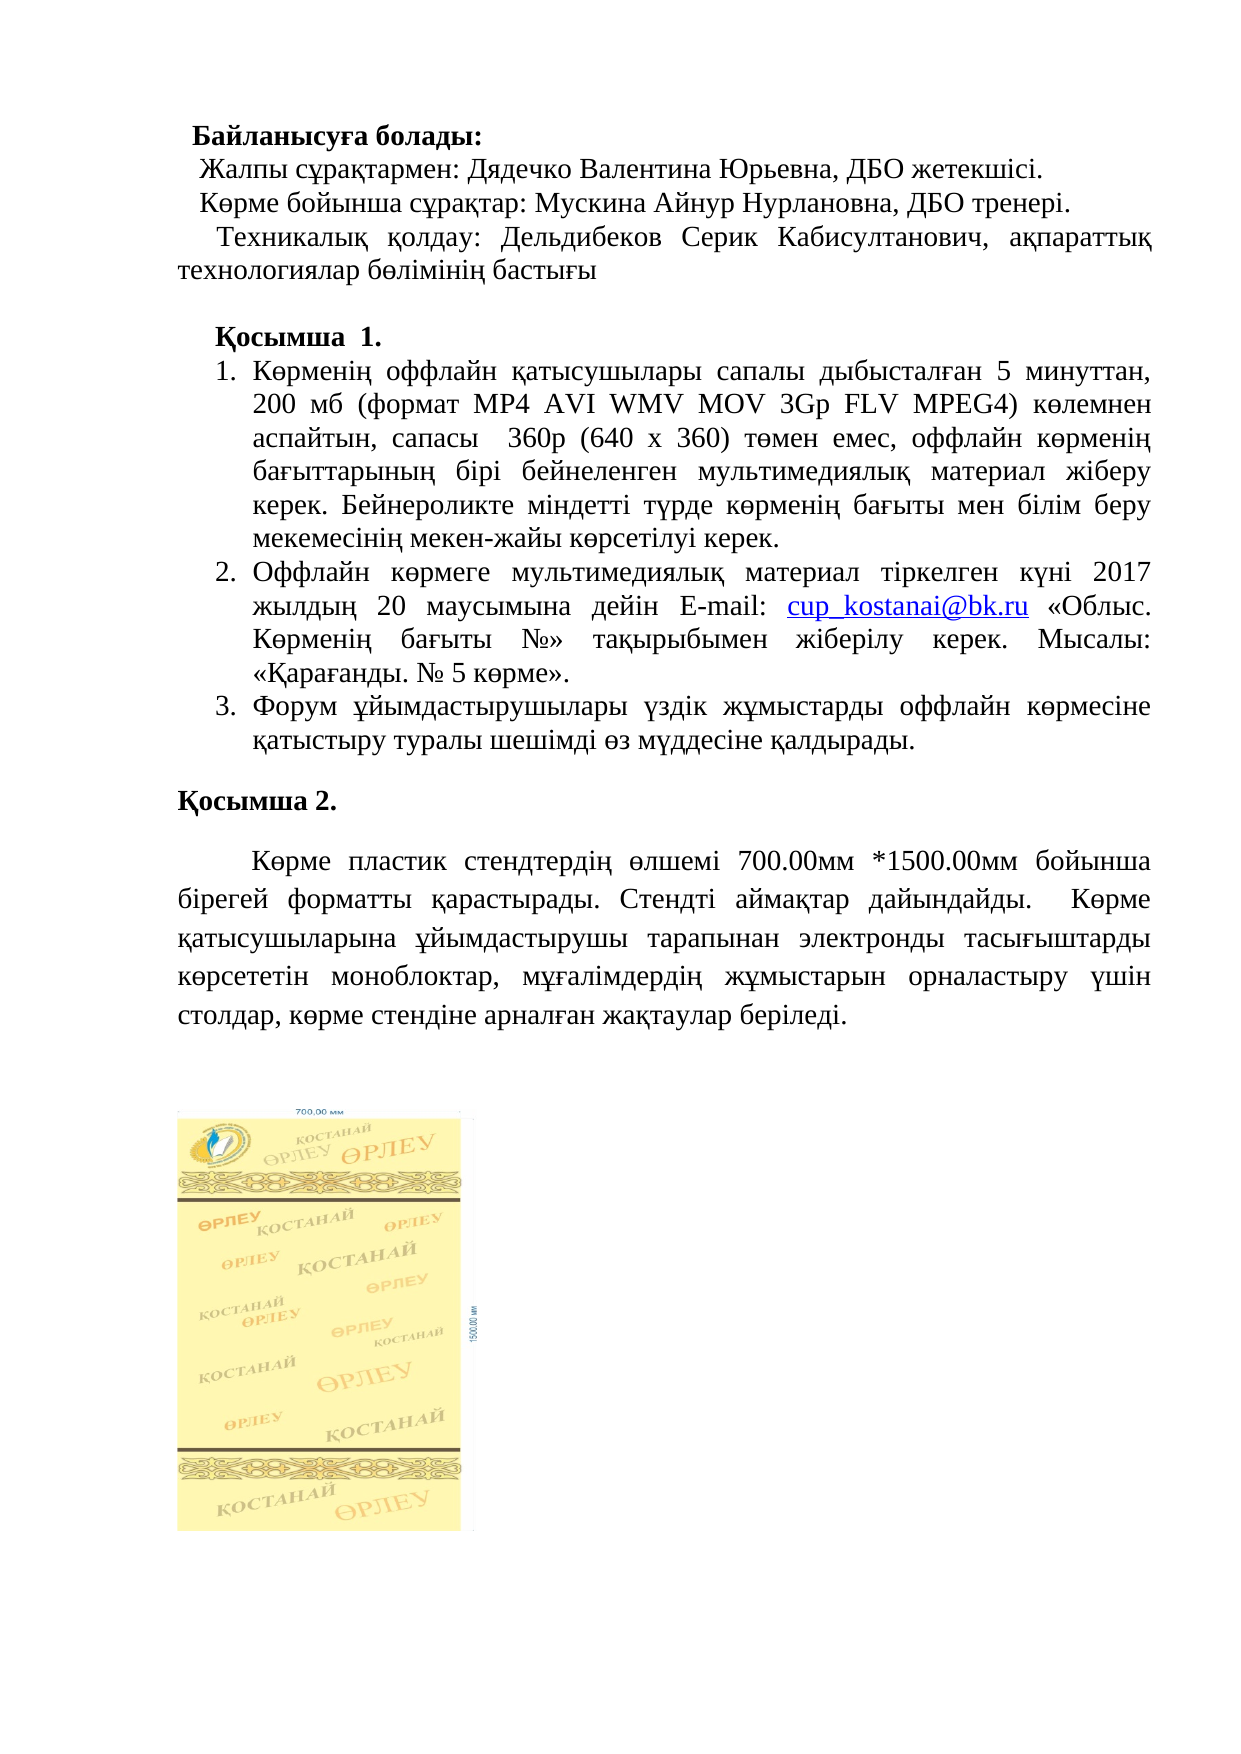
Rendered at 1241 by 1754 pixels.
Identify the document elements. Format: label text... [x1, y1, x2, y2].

text Қосымша 1. [215, 319, 1152, 353]
text Қосымша 2. [177, 783, 1152, 817]
list Көрменің оффлайн қатысушылары сапалы дыбысталған 5 минуттан, 200 мб (формат MP4 AVI WMV MOV 3Gp FLV MPEG4) көлемнен аспайтын, сапасы 360p (640 х 360) төмен емес, оффлайн көрменің бағыттарының бірі бейнеленген мультимедиялық материал жіберу керек. Бейнероликте міндетті түрде көрменің бағыты мен білім беру мекемесінің мекен-жайы көрсетілуі керек. [215, 353, 1152, 554]
text Көрме пластик стендтердің өлшемі 700.00мм *1500.00мм бойынша бірегей форматты қарастырады. Стендті аймақтар дайындайды. Көрме қатысушыларына ұйымдастырушы тарапынан электронды тасығыштарды көрсететін моноблоктар, мұғалімдердің жұмыстарын орналастыру үшін столдар, көрме стендіне арналған жақтаулар беріледі. [177, 843, 1152, 1031]
list Форум ұйымдастырушылары үздік жұмыстарды оффлайн көрмесіне қатыстыру туралы шешімді өз мүддесіне қалдырады. [215, 688, 1152, 755]
text Байланысуға болады: [177, 118, 1152, 152]
picture [177, 1109, 478, 1531]
text Жалпы сұрақтармен: Дядечко Валентина Юрьевна, ДБО жетекшісі. [177, 152, 1152, 185]
text Көрме бойынша сұрақтар: Мускина Айнур Нурлановна, ДБО тренері. [177, 185, 1152, 219]
list Оффлайн көрмеге мультимедиялық материал тіркелген күні 2017 жылдың 20 маусымына дейін E-mail: cup_kostanai@bk.ru «Облыс. Көрменің бағыты №» тақырыбымен жіберілу керек. Мысалы: «Қарағанды. № 5 көрме». [215, 554, 1152, 688]
text Техникалық қолдау: Дельдибеков Серик Кабисултанович, ақпараттық технологиялар бөлімінің бастығы [177, 219, 1152, 286]
